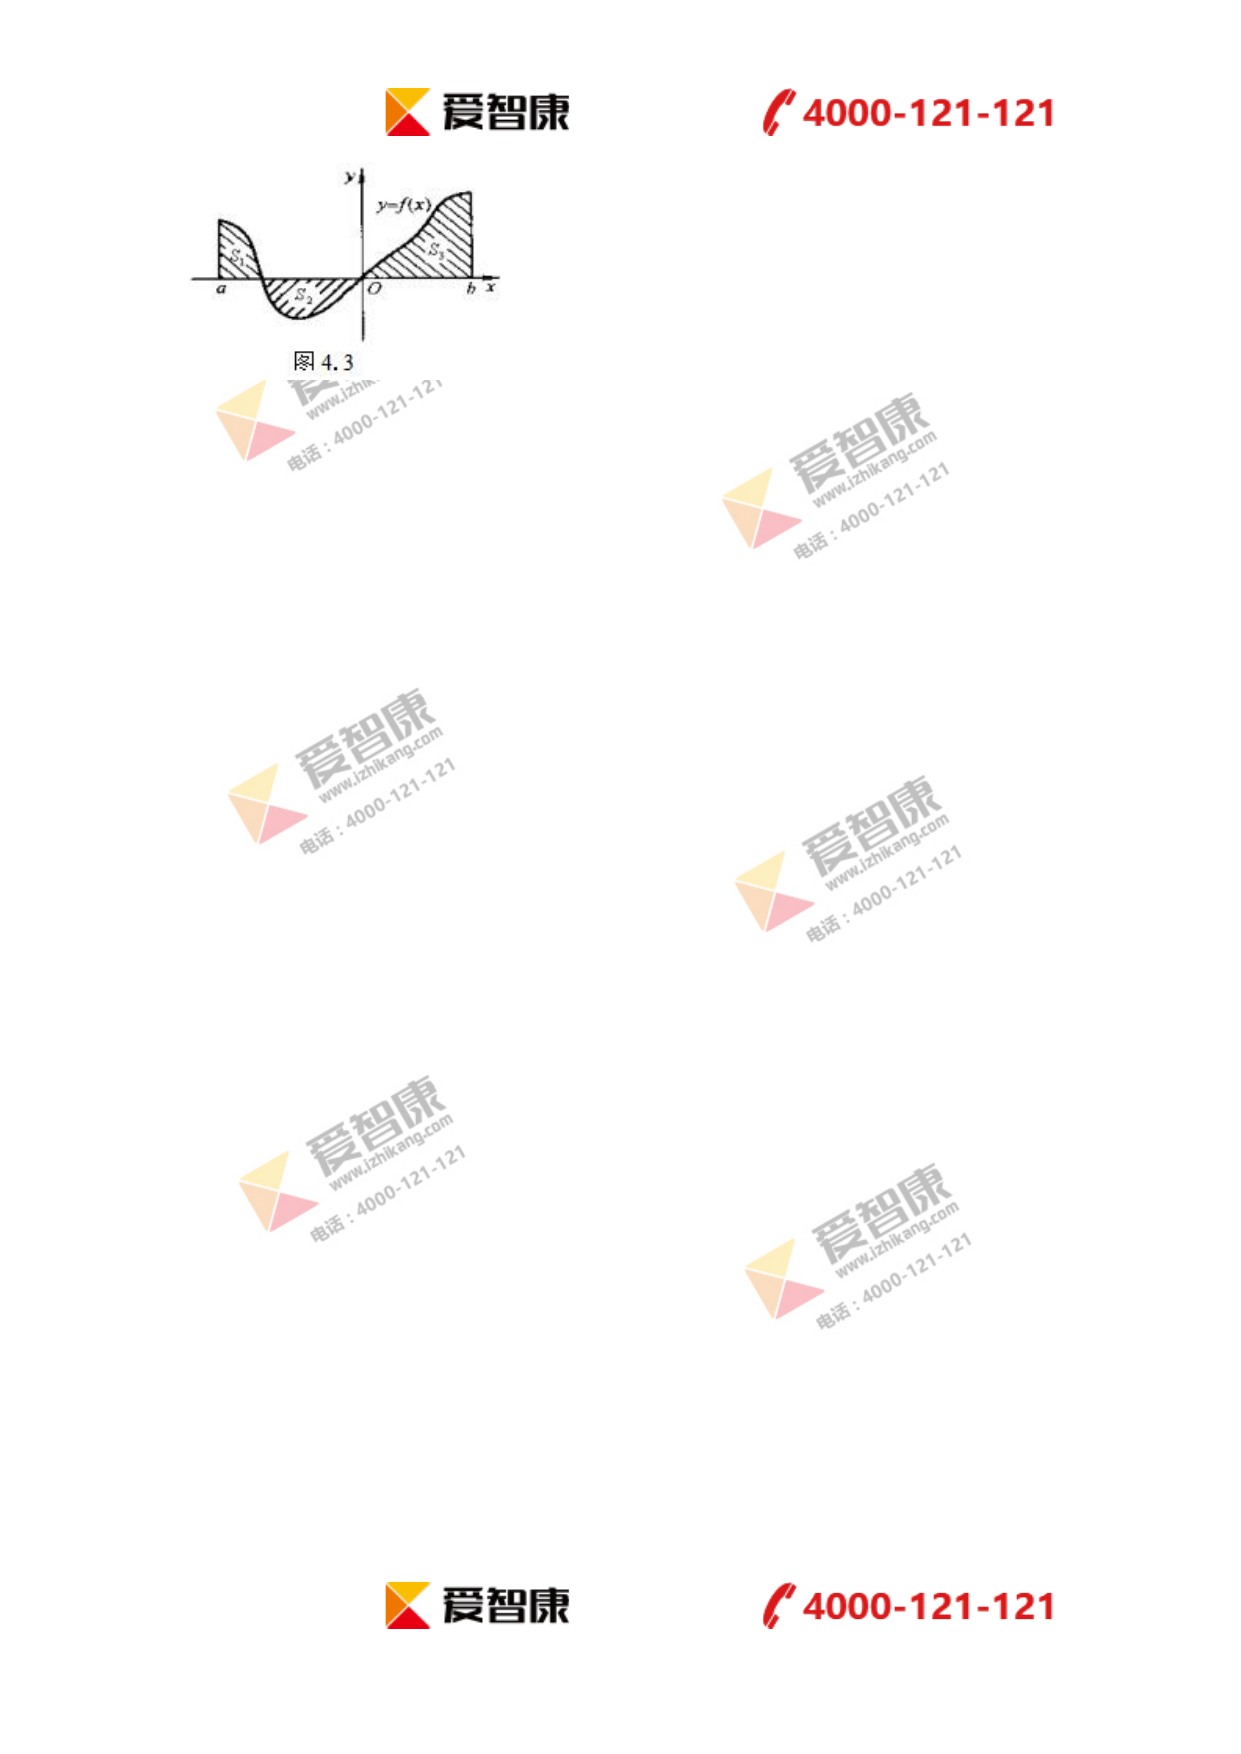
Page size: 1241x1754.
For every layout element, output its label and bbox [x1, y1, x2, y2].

picture [385, 1582, 570, 1629]
picture [139, 151, 523, 529]
picture [645, 335, 1029, 617]
picture [762, 1582, 1053, 1629]
picture [385, 88, 570, 136]
picture [162, 1018, 546, 1300]
picture [762, 88, 1053, 136]
picture [658, 718, 1042, 1000]
picture [668, 1106, 1052, 1387]
picture [151, 631, 536, 912]
